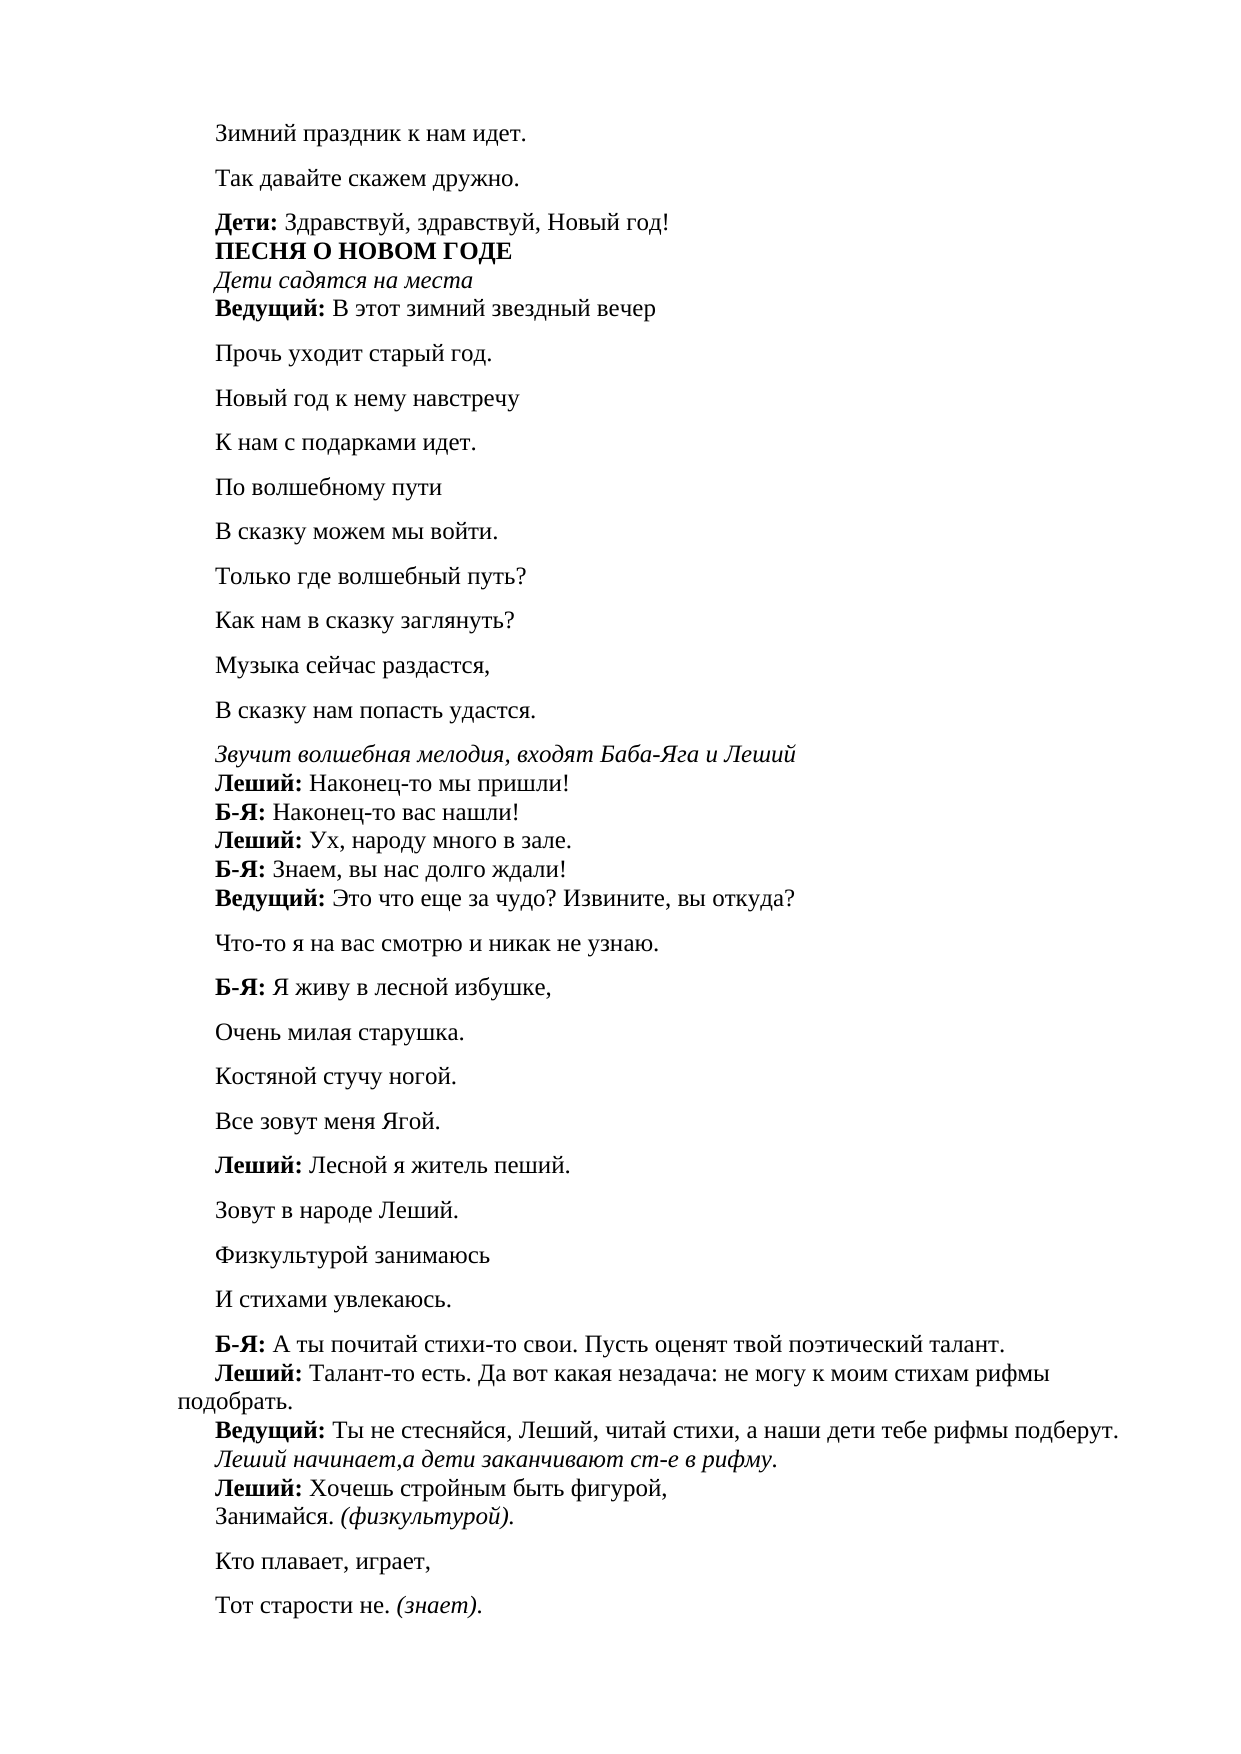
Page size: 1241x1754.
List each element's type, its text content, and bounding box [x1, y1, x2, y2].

text Леший: Лесной я житель пеший. [177, 1151, 1152, 1179]
text В сказку можем мы войти. [177, 516, 1152, 545]
text Занимайся. (физкультурой). [177, 1501, 1152, 1530]
text Кто плавает, играет, [177, 1546, 1152, 1575]
text Как нам в сказку заглянуть? [177, 606, 1152, 634]
text Тот старости не. (знает). [177, 1591, 1152, 1619]
text Звучит волшебная мелодия, входят Баба-Яга и Леший [177, 739, 1152, 768]
text К нам с подарками идет. [177, 427, 1152, 456]
text Очень милая старушка. [177, 1017, 1152, 1046]
text Б-Я: Знаем, вы нас долго ждали! [177, 854, 1152, 883]
text Леший: Ух, народу много в зале. [177, 826, 1152, 854]
text Физкультурой занимаюсь [177, 1240, 1152, 1268]
text Б-Я: Наконец-то вас нашли! [177, 797, 1152, 826]
text Новый год к нему навстречу [177, 383, 1152, 411]
text В сказку нам попасть удастся. [177, 695, 1152, 723]
text Музыка сейчас раздастся, [177, 650, 1152, 679]
text Ведущий: Ты не стесняйся, Леший, читай стихи, а наши дети тебе рифмы подберут. [177, 1415, 1152, 1444]
text Леший начинает,а дети заканчивают ст-е в рифму. [177, 1444, 1152, 1473]
text Ведущий: Это что еще за чудо? Извините, вы откуда? [177, 883, 1152, 912]
text Дети: Здравствуй, здравствуй, Новый год! [177, 207, 1152, 236]
text Леший: Хочешь стройным быть фигурой, [177, 1473, 1152, 1501]
text Б-Я: А ты почитай стихи-то свои. Пусть оценят твой поэтический талант. [177, 1329, 1152, 1358]
text Б-Я: Я живу в лесной избушке, [177, 972, 1152, 1001]
text Костяной стучу ногой. [177, 1061, 1152, 1090]
text Ведущий: В этот зимний звездный вечер [177, 293, 1152, 322]
text По волшебному пути [177, 472, 1152, 501]
text Так давайте скажем дружно. [177, 163, 1152, 191]
text Зовут в народе Леший. [177, 1195, 1152, 1224]
text Дети садятся на места [177, 265, 1152, 293]
text ПЕСНЯ О НОВОМ ГОДЕ [177, 236, 1152, 265]
text Зимний праздник к нам идет. [177, 118, 1152, 147]
text Что-то я на вас смотрю и никак не узнаю. [177, 928, 1152, 956]
text Только где волшебный путь? [177, 561, 1152, 590]
text Все зовут меня Ягой. [177, 1106, 1152, 1135]
text Леший: Талант-то есть. Да вот какая незадача: не могу к моим стихам рифмы подобрать. [177, 1358, 1152, 1415]
text Прочь уходит старый год. [177, 338, 1152, 367]
text Леший: Наконец-то мы пришли! [177, 768, 1152, 797]
text И стихами увлекаюсь. [177, 1284, 1152, 1313]
